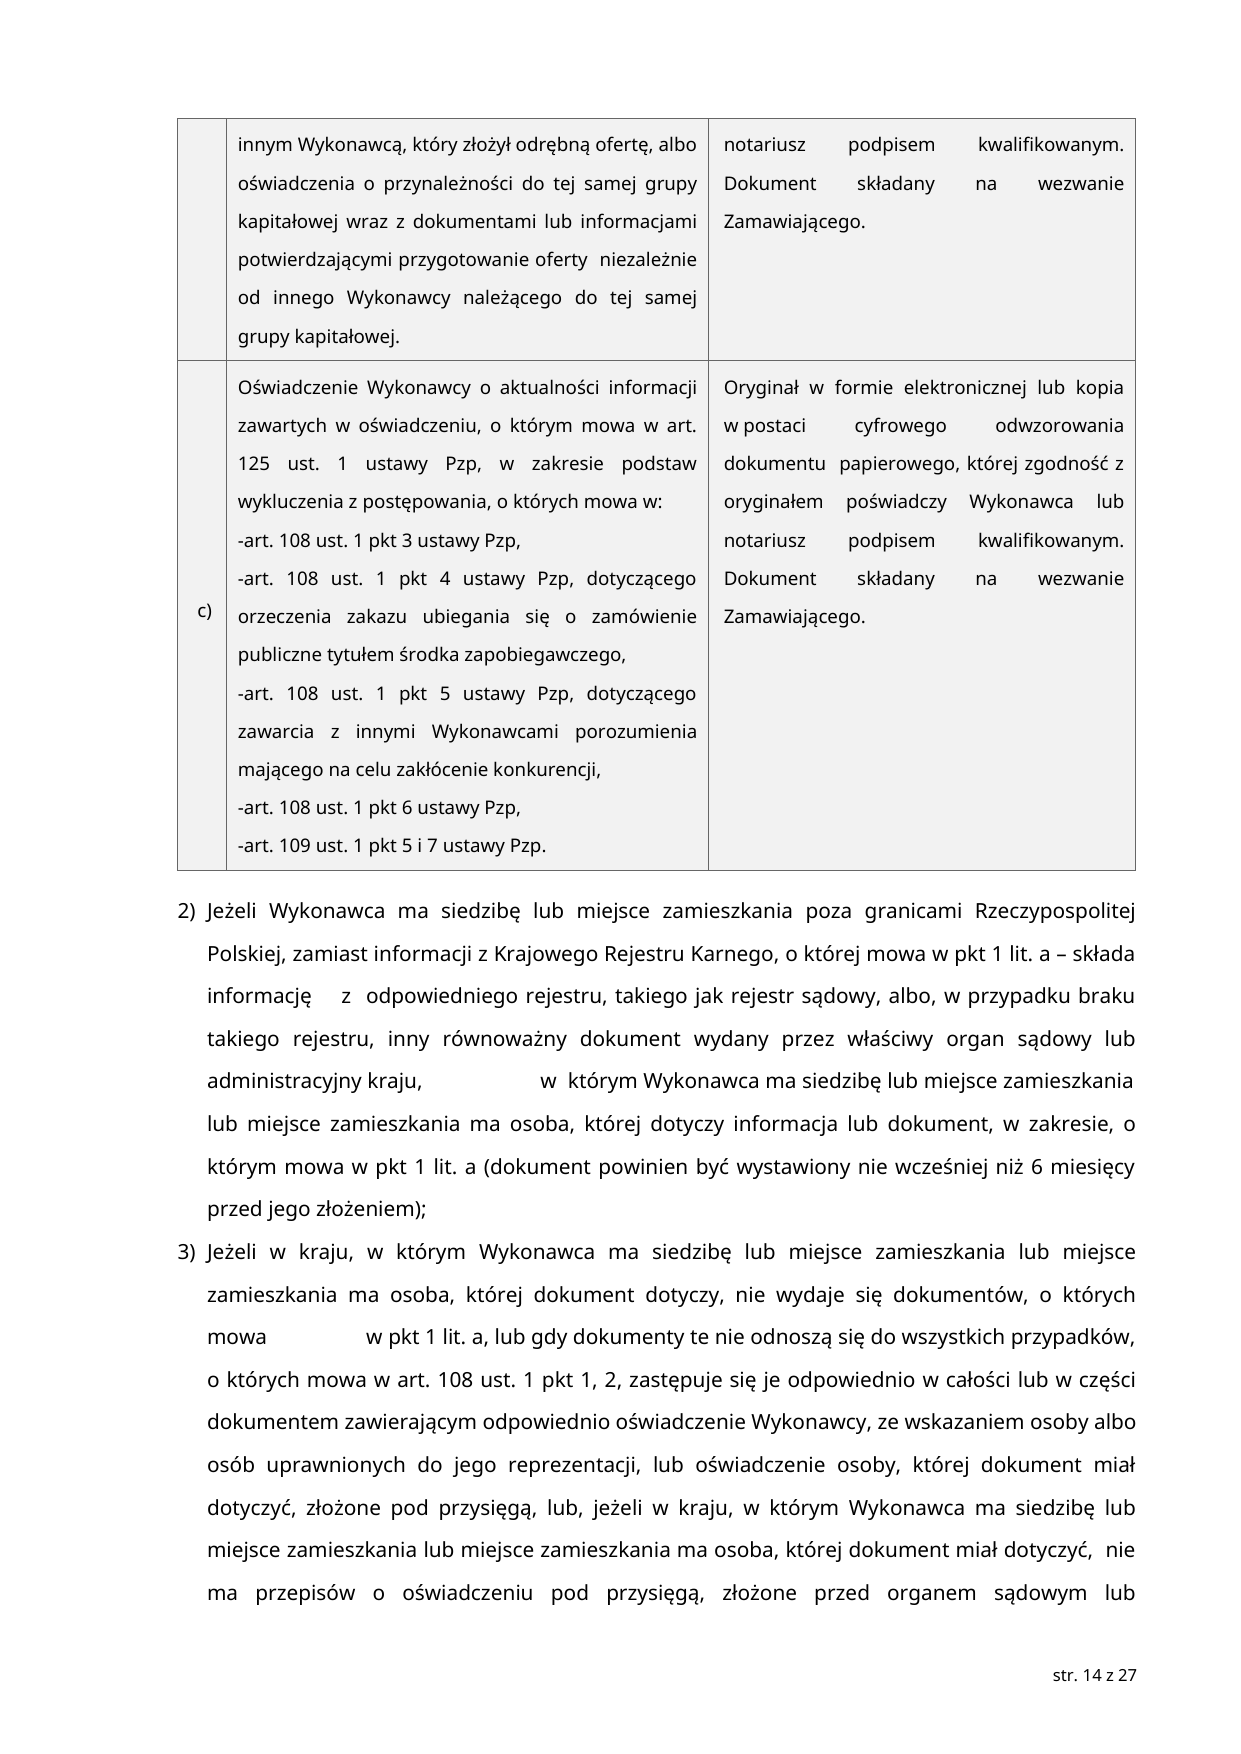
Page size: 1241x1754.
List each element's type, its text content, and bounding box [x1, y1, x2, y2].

table_cell Oświadczenie Wykonawcy o aktualności informacji zawartych w oświadczeniu, o którym mowa w art. 125 ust. 1 ustawy Pzp, w zakresie podstaw wykluczenia z postępowania, o których mowa w: -art. 108 ust. 1 pkt 3 ustawy Pzp, -art. 108 ust. 1 pkt 4 ustawy Pzp, dotyczącego orzeczenia zakazu ubiegania się o zamówienie publiczne tytułem środka zapobiegawczego, -art. 108 ust. 1 pkt 5 ustawy Pzp, dotyczącego zawarcia z innymi Wykonawcami porozumienia mającego na celu zakłócenie konkurencji, -art. 108 ust. 1 pkt 6 ustawy Pzp, -art. 109 ust. 1 pkt 5 i 7 ustawy Pzp. [227, 361, 708, 870]
subtitle Jeżeli Wykonawca ma siedzibę lub miejsce zamieszkania poza granicami Rzeczypospolitej Polskiej, zamiast informacji z Krajowego Rejestru Karnego, o której mowa w pkt 1 lit. a – składa informację z odpowiedniego rejestru, takiego jak rejestr sądowy, albo, w przypadku braku takiego rejestru, inny równoważny dokument wydany przez właściwy organ sądowy lub administracyjny kraju, w którym Wykonawca ma siedzibę lub miejsce zamieszkania lub miejsce zamieszkania ma osoba, której dotyczy informacja lub dokument, w zakresie, o którym mowa w pkt 1 lit. a (dokument powinien być wystawiony nie wcześniej niż 6 miesięcy przed jego złożeniem); [177, 896, 1137, 1223]
table_cell b) [178, 119, 226, 360]
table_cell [227, 119, 708, 360]
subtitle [177, 1237, 1137, 1606]
table_cell c) [178, 361, 226, 870]
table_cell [709, 119, 1135, 360]
